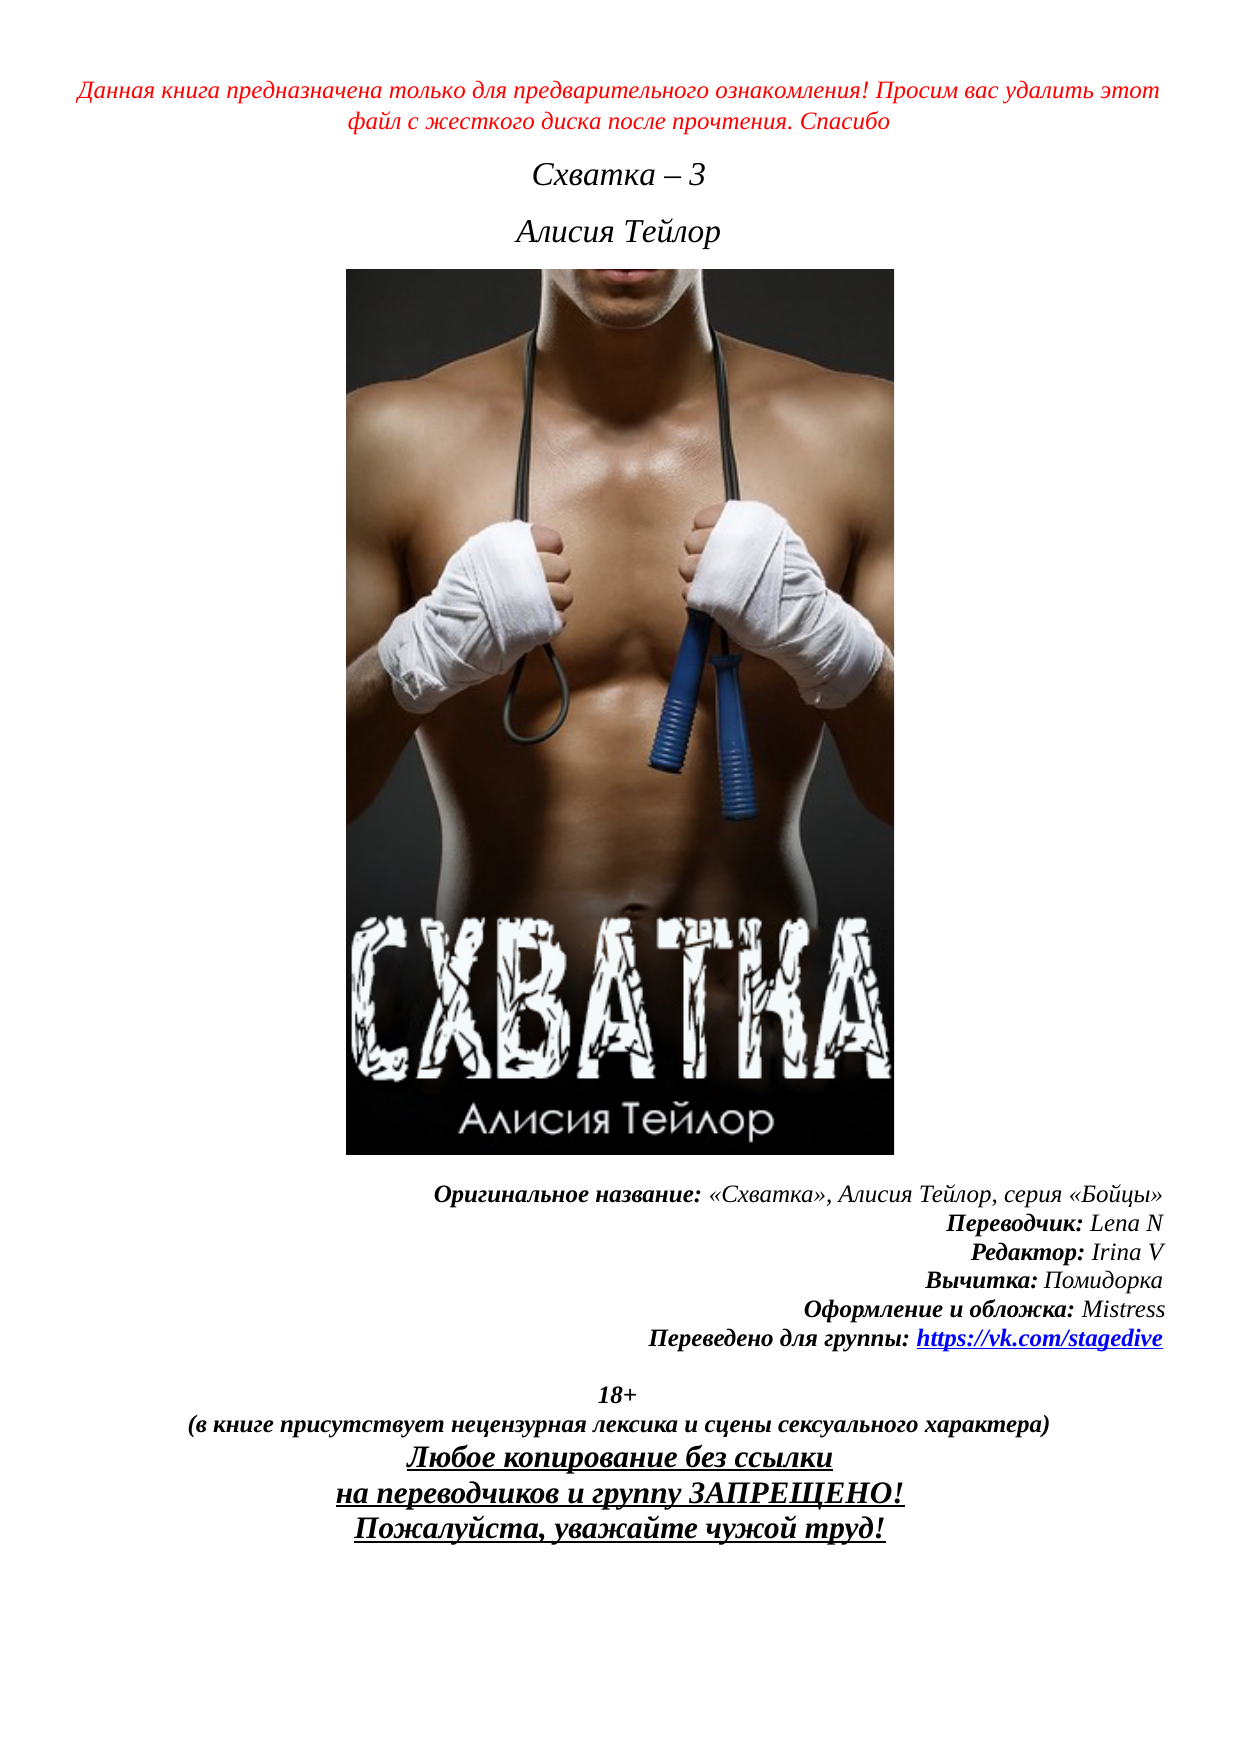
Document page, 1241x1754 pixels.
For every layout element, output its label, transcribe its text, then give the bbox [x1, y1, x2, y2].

text на переводчиков и группу ЗАПРЕЩЕНО! [75, 1474, 1165, 1510]
text Любое копирование без ссылки [75, 1438, 1165, 1474]
text Схватка – 3 [75, 154, 1165, 192]
text Вычитка: Помидорка [75, 1265, 1165, 1294]
text Оригинальное название: «Схватка», Алисия Тейлор, серия «Бойцы» [75, 1179, 1165, 1208]
text Переводчик: Lena N [75, 1208, 1165, 1237]
text Пожалуйста, уважайте чужой труд! [75, 1510, 1165, 1546]
text Оформление и обложка: Mistress [75, 1294, 1165, 1323]
text Данная книга предназначена только для предварительного ознакомления! Просим вас удалить этот файл с жесткого диска после прочтения. Спасибо [75, 75, 1165, 135]
text Редактор: Irina V [75, 1237, 1165, 1265]
text Алисия Тейлор [75, 212, 1165, 250]
text 18+ (в книге присутствует нецензурная лексика и сцены сексуального характера) [75, 1380, 1165, 1438]
text Переведено для группы: https://vk.com/stagedive [75, 1323, 1165, 1352]
picture [346, 269, 895, 1155]
